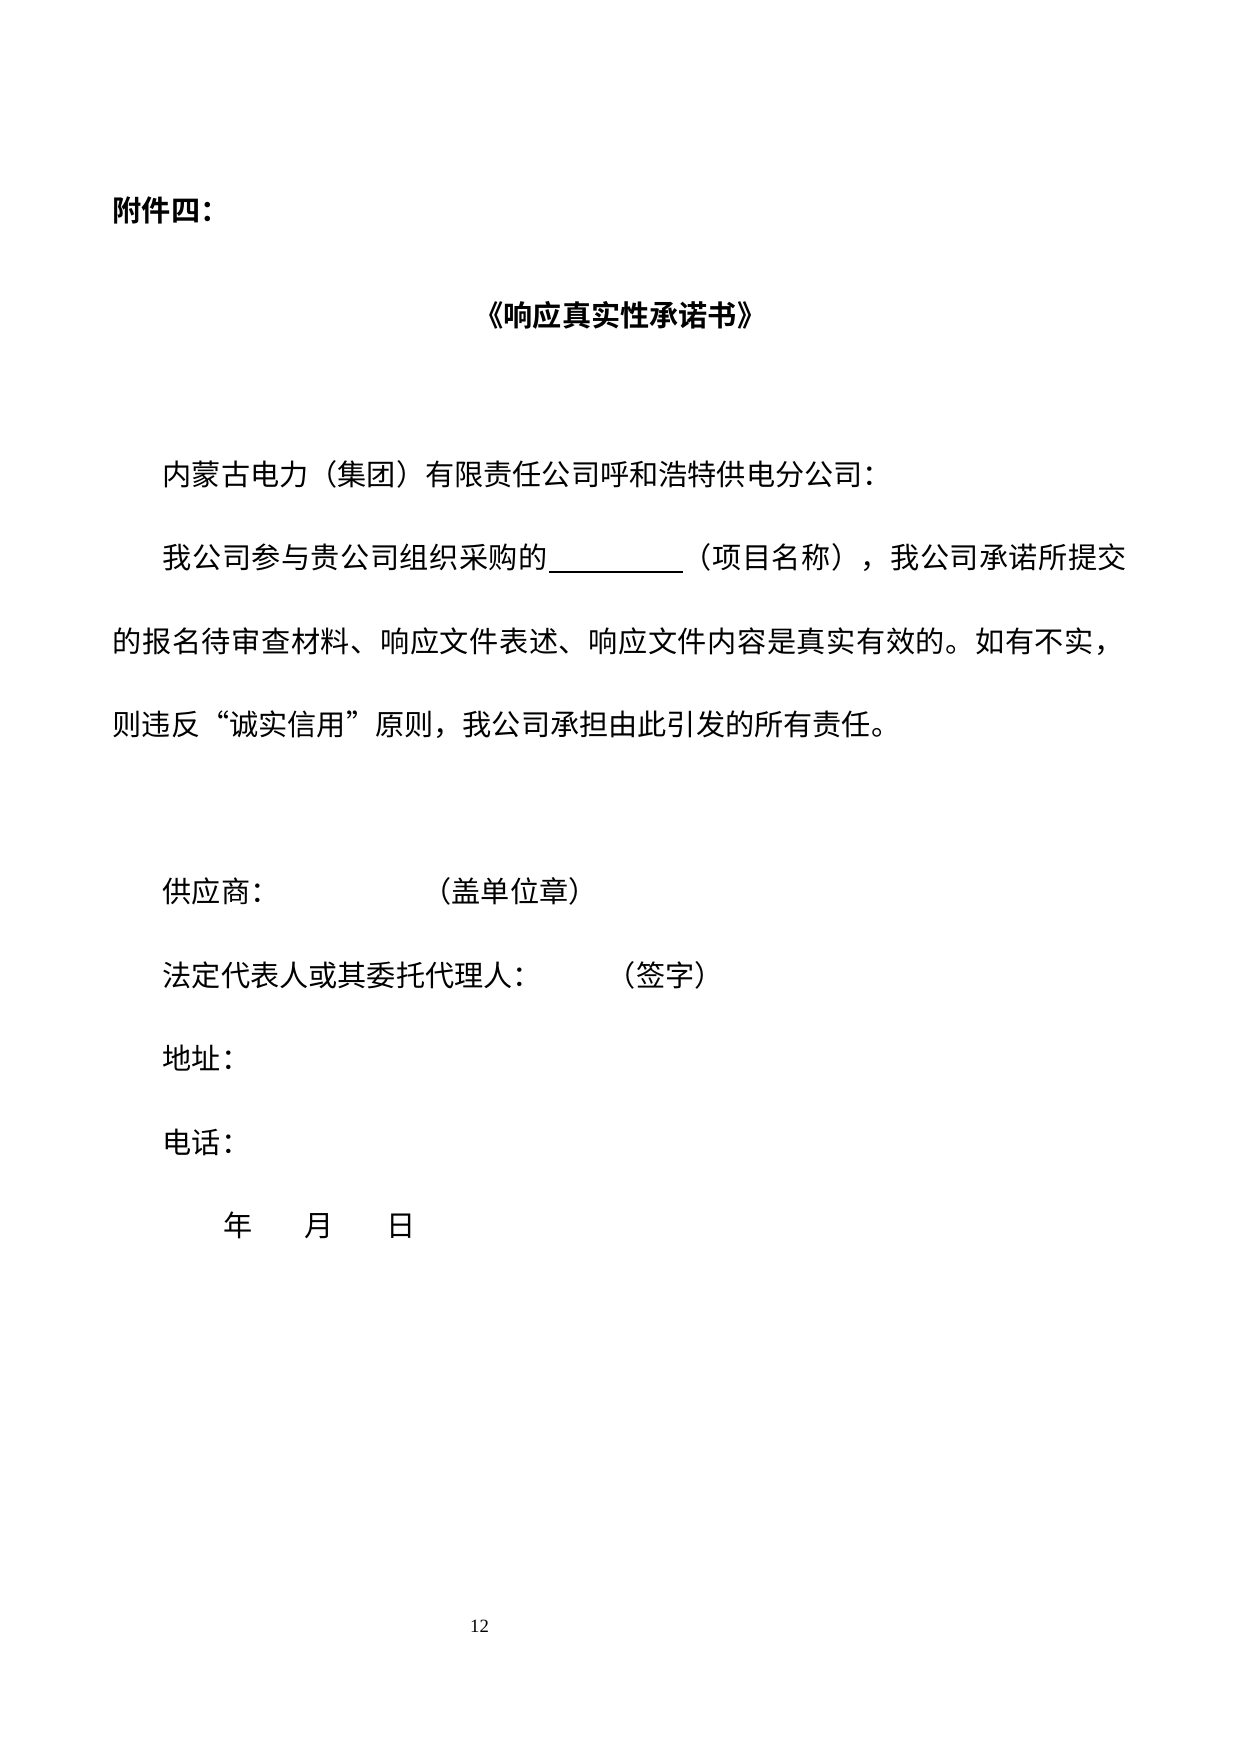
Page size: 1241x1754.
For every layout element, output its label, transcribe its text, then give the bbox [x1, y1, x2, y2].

table_cell 年 月 日 [101, 1183, 1139, 1266]
table_cell 电话： [101, 1099, 1139, 1182]
text 《响应真实性承诺书》 [112, 272, 1128, 355]
table_header 供应商： （盖单位章） [101, 848, 1139, 932]
text 内蒙古电力（集团）有限责任公司呼和浩特供电分公司： [112, 431, 1128, 514]
text 我公司参与贵公司组织采购的 （项目名称），我公司承诺所提交的报名待审查材料、响应文件表述、响应文件内容是真实有效的。如有不实，则违反“诚实信用”原则，我公司承担由此引发的所有责任。 [112, 514, 1128, 765]
table_cell 法定代表人或其委托代理人： （签字） [101, 932, 1139, 1015]
table_cell 地址： [101, 1015, 1139, 1099]
text 附件四： [112, 167, 1128, 250]
